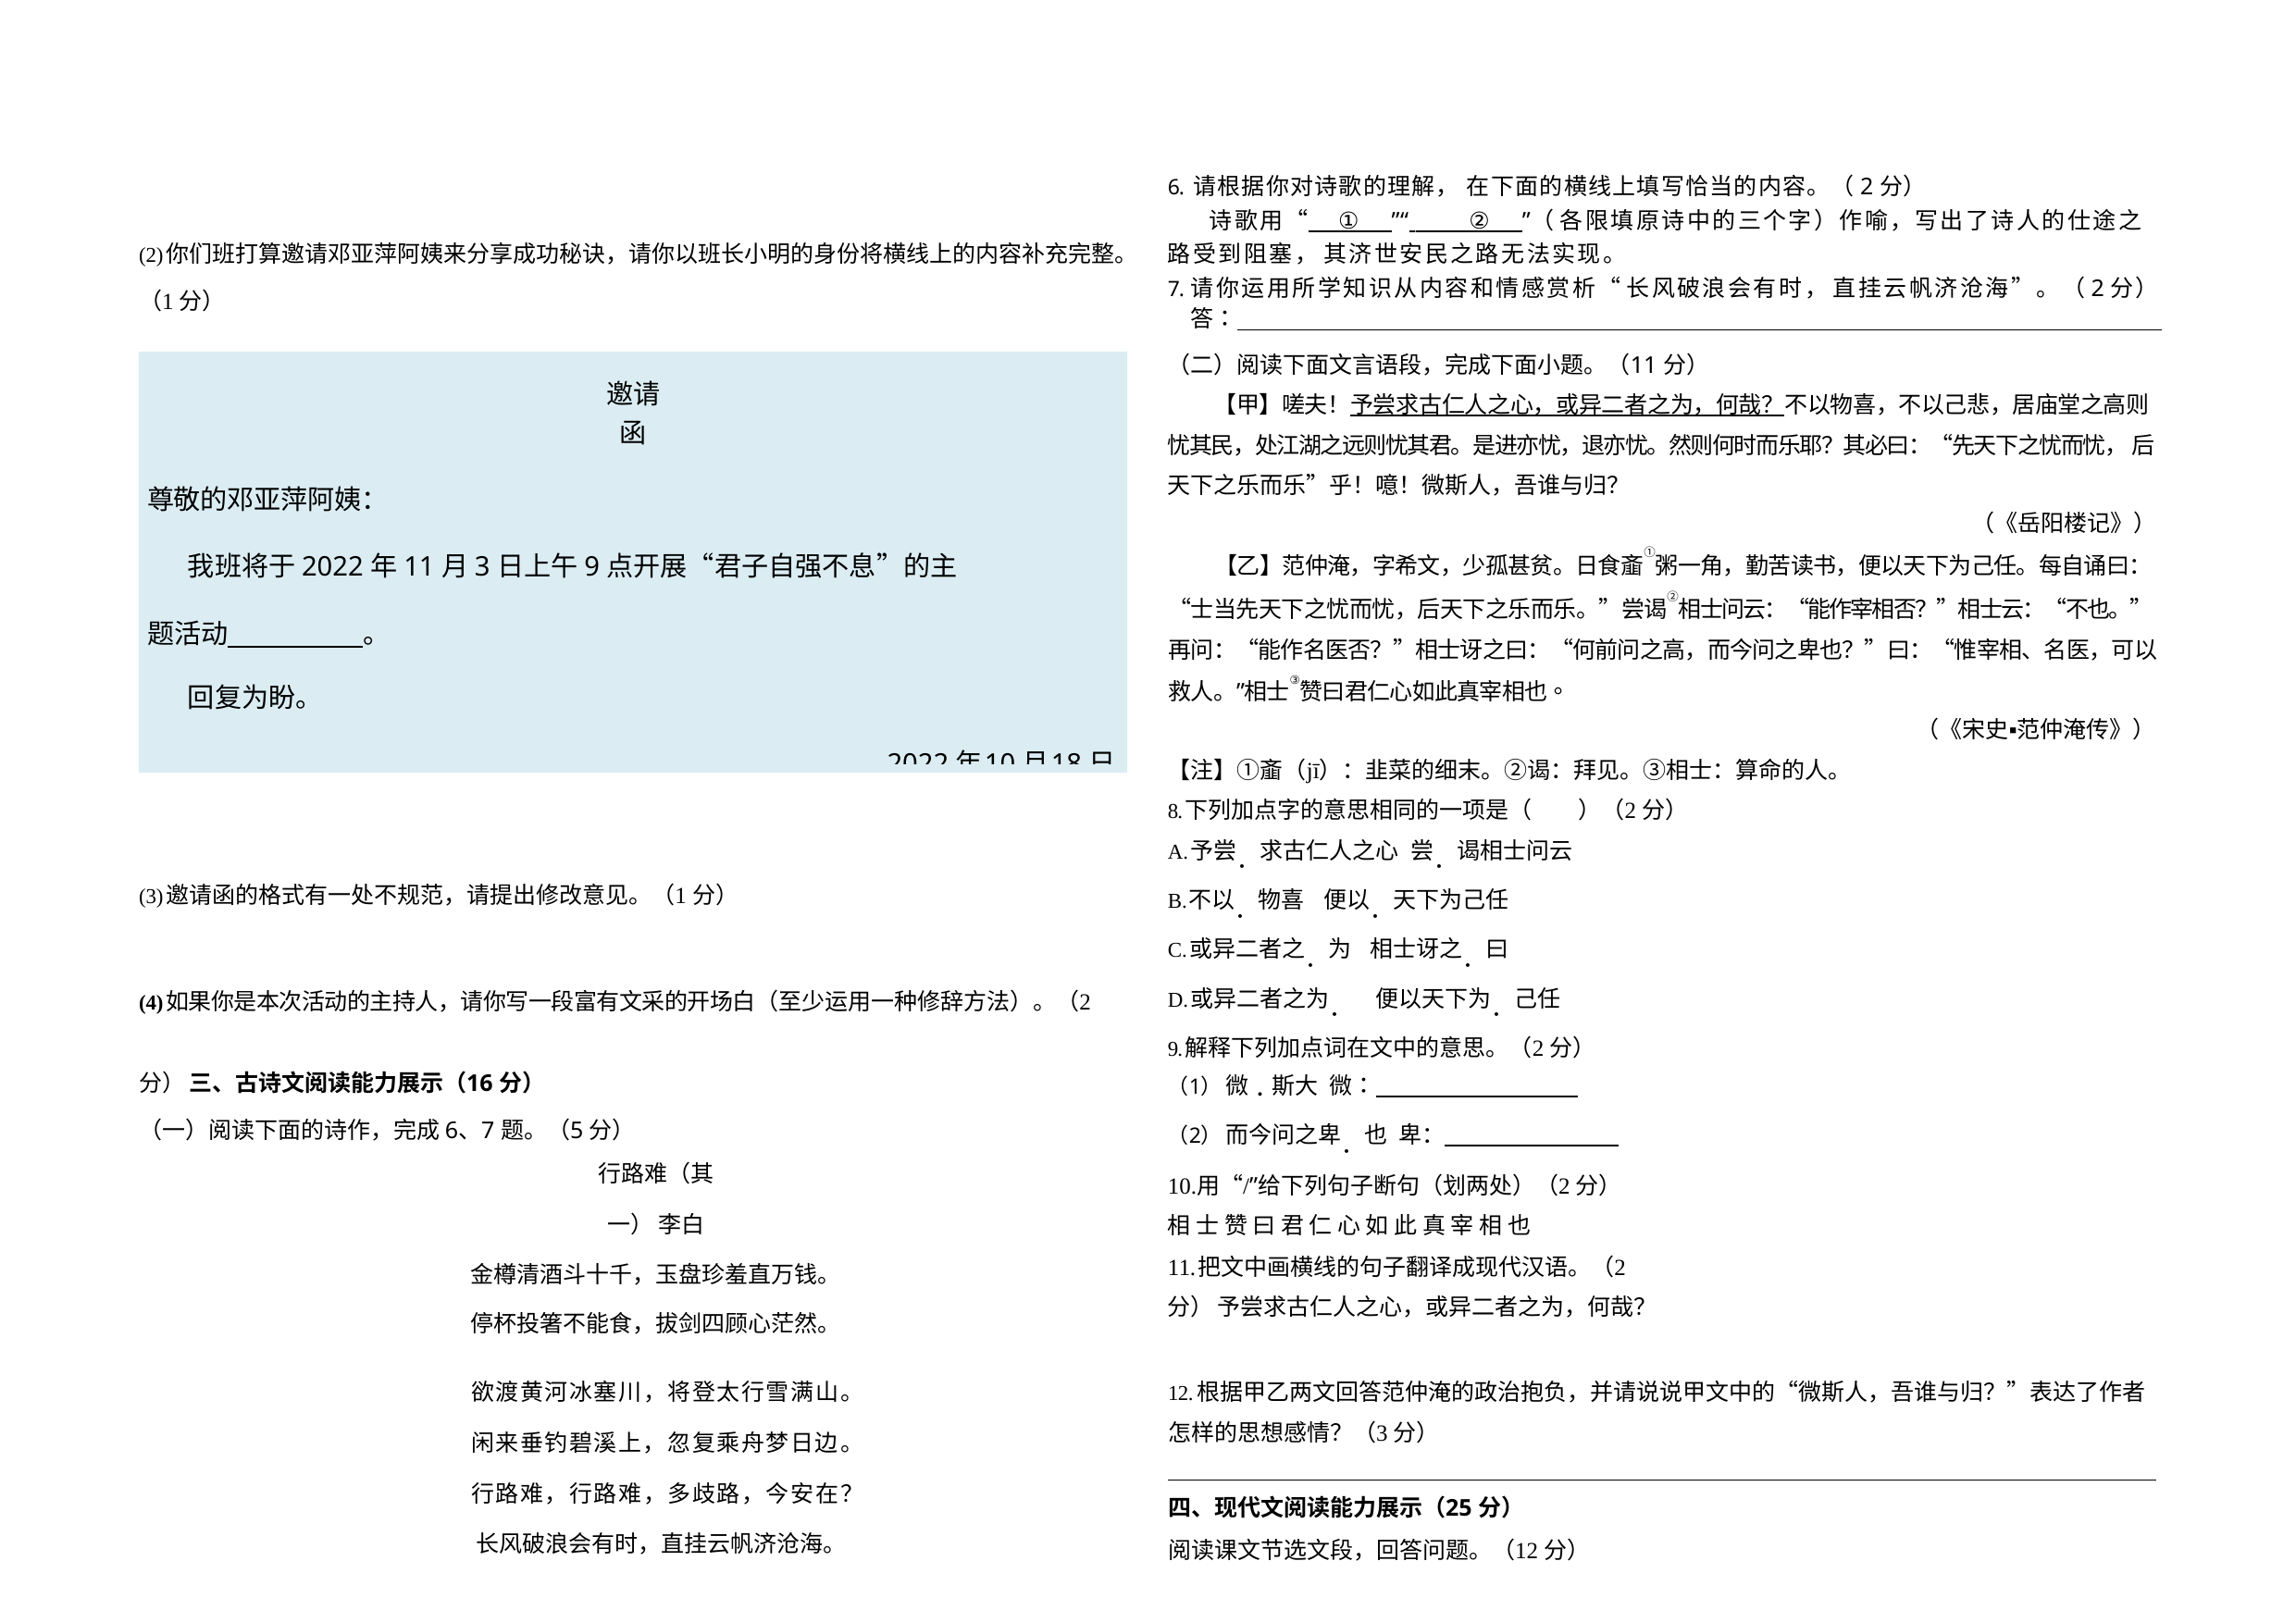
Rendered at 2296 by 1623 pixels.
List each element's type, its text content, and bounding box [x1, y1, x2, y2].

list 请你运用所学知识从内容和情感赏析“ 长风破浪会有时， 直挂云帆济沧海”。（ 2 分） 答： [1168, 269, 2163, 334]
text 金樽清酒斗十千，玉盘珍羞直万钱。 [469, 1257, 843, 1290]
text （《宋史▪范仲淹传》） [1917, 714, 2181, 743]
list 或异二者之．为 相士讶之．曰 [1168, 931, 1855, 973]
text 【注】①齑（jī）：韭菜的细末。②谒：拜见。③相士：算命的人。 [1168, 752, 1855, 786]
list 或异二者之为． 便以天下为．己任 [1168, 980, 1855, 1023]
list 如果你是本次活动的主持人，请你写一段富有文采的开场白（至少运用一种修辞方法）。（2 分） 三、古诗文阅读能力展示（16 分） [139, 935, 1138, 1098]
text 欲渡黄河冰塞川，将登太行雪满山。闲来垂钓碧溪上，忽复乘舟梦日边。行路难，行路难，多歧路，今安在？ 长风破浪会有时，直挂云帆济沧海。 [471, 1374, 841, 1559]
list 你们班打算邀请邓亚萍阿姨来分享成功秘诀，请你以班长小明的身份将横线上的内容补充完整。 [139, 236, 1141, 269]
text （1 分） [139, 285, 1141, 316]
list 微．斯大 微： [1168, 1070, 1855, 1110]
list 根据甲乙两文回答范仲淹的政治抱负，并请说说甲文中的“微斯人，吾谁与归？”表达了作者怎样的思想感情？（3 分） [1168, 1374, 2157, 1448]
list 把文中画横线的句子翻译成现代汉语。（2 分） 予尝求古仁人之心，或异二者之为，何哉？ [1168, 1248, 1678, 1322]
list 予尝．求古仁人之心 尝．谒相士问云 [1168, 832, 1855, 875]
text 【乙】范仲淹，字希文，少孤甚贫。日食齑①粥一角，勤苦读书，便以天下为己任。每自诵曰： “士当先天下之忧而忧，后天下之乐而乐。”尝谒②相士问云：“能作宰相否？”相士云：“不也。” 再问：“能作名医否？”相士讶之曰：“何前问之高，而今问之卑也？”曰：“惟宰相、名医，可以救人。”相士③赞曰君仁心如此真宰相也。 [1168, 543, 2168, 707]
text （一）阅读下面的诗作，完成 6、7 题。（5 分） [139, 1111, 1142, 1146]
text （二）阅读下面文言语段，完成下面小题。（11 分） [1168, 347, 2181, 380]
text （《岳阳楼记》） [1971, 508, 2181, 537]
list 而今问之卑．也 卑： 10.用“/”给下列句子断句（划两处）（2 分） 相 士 赞 曰 君 仁 心 如 此 真 宰 相 也 [1168, 1117, 1636, 1241]
text 【甲】嗟夫！予尝求古仁人之心，或异二者之为，何哉？不以物喜，不以己悲，居庙堂之高则忧其民，处江湖之远则忧其君。是进亦忧，退亦忧。然则何时而乐耶？其必曰：“先天下之忧而忧， 后天下之乐而乐”乎！噫！微斯人，吾谁与归？ [1168, 386, 2168, 501]
list 下列加点字的意思相同的一项是（ ）（2 分） [1168, 792, 1855, 825]
subtitle 四、现代文阅读能力展示（25 分） [1168, 1490, 2181, 1523]
text 停杯投箸不能食，拔剑四顾心茫然。 [469, 1306, 843, 1339]
list 请根据你对诗歌的理解， 在下面的横线上填写恰当的内容。（ 2 分） [1168, 167, 2181, 202]
text 行路难（其一） 李白 [575, 1155, 737, 1239]
text 阅读课文节选文段，回答问题。（12 分） [1168, 1532, 2181, 1566]
list 解释下列加点词在文中的意思。（2 分） [1168, 1030, 1855, 1063]
list 邀请函的格式有一处不规范，请提出修改意见。（1 分） [139, 876, 1142, 910]
list 不以．物喜 便以．天下为己任 [1168, 882, 1855, 924]
text 诗歌用“ ① ”“ ② ”（ 各限填原诗中的三个字）作喻，写出了诗人的仕途之路受到阻塞， 其济世安民之路无法实现。 [1168, 202, 2154, 269]
